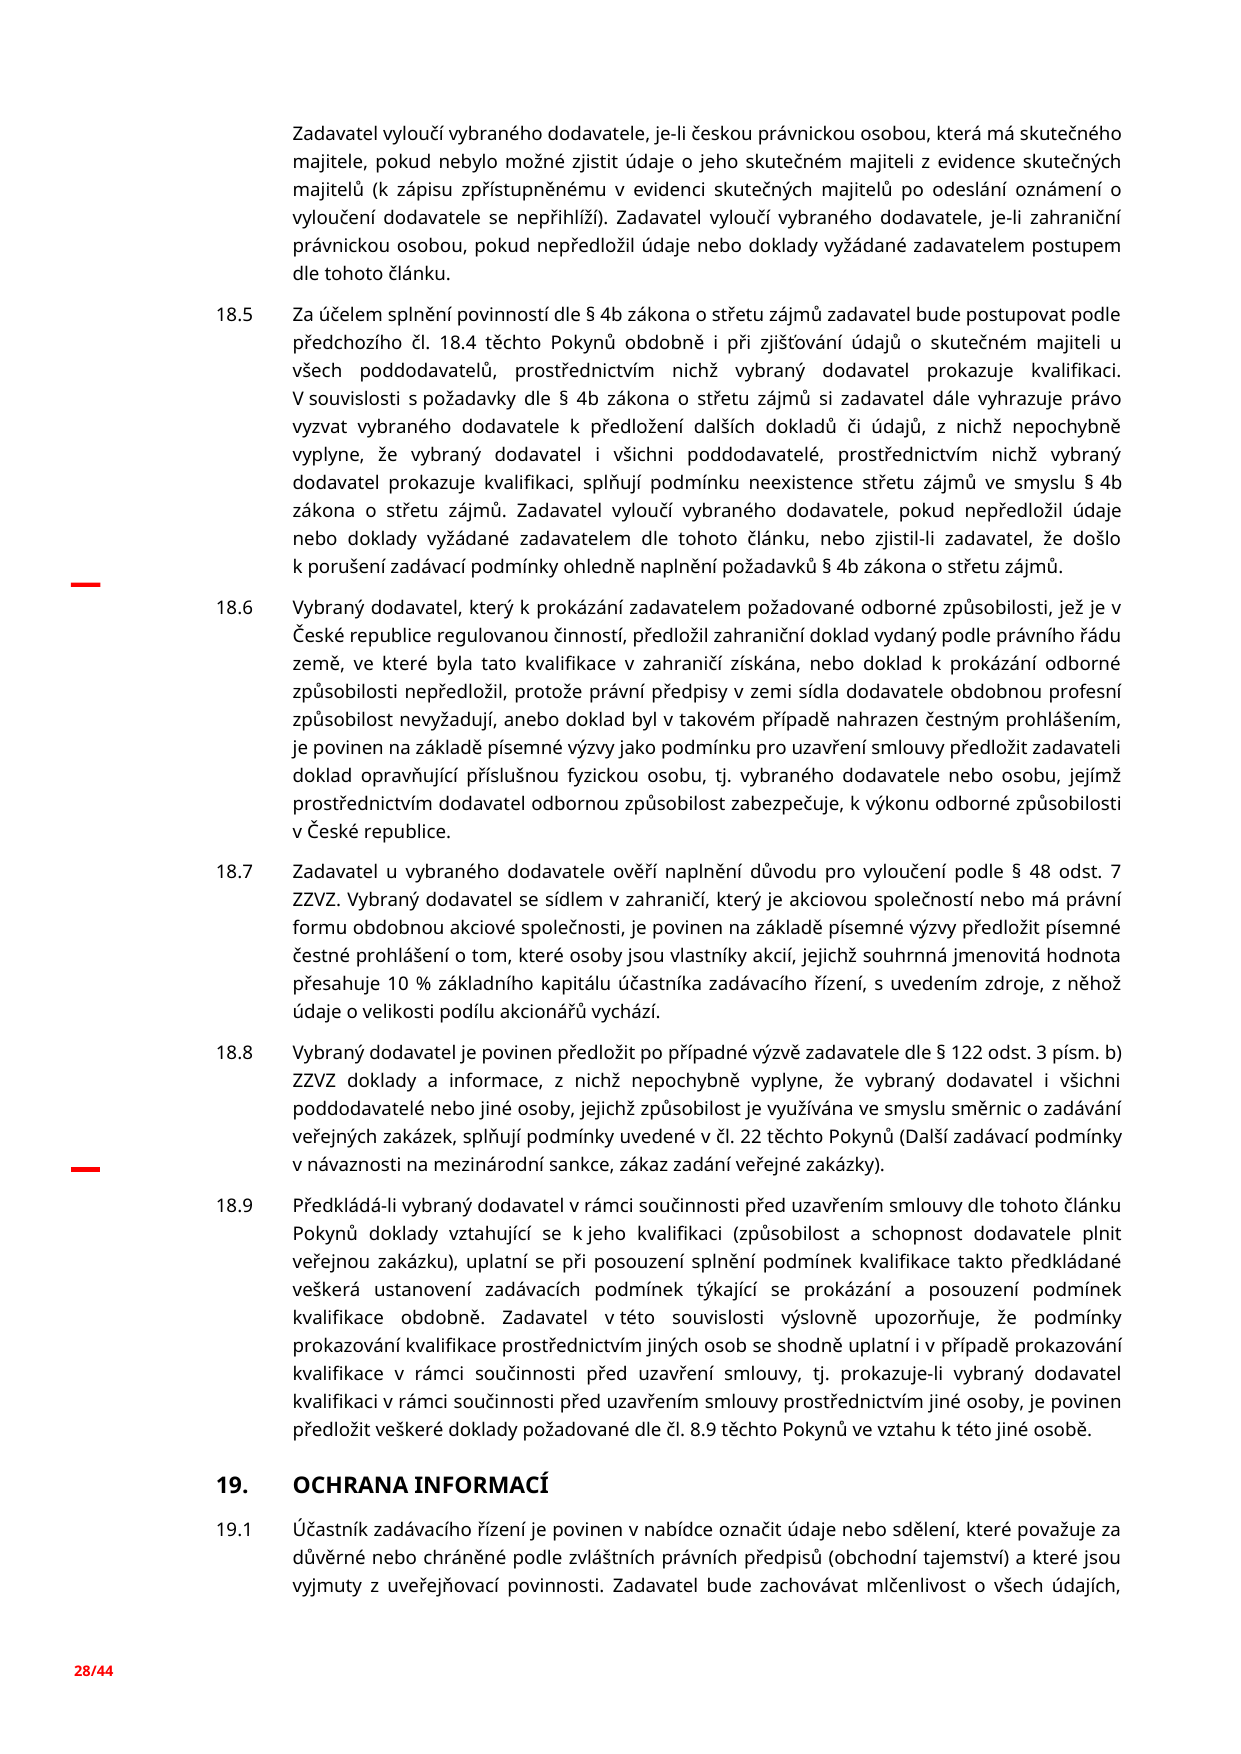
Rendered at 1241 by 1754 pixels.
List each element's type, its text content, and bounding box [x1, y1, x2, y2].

text Vybraný dodavatel je povinen předložit po případné výzvě zadavatele dle § 122 odst. 3 písm. b) ZZVZ doklady a informace, z nichž nepochybně vyplyne, že vybraný dodavatel i všichni poddodavatelé nebo jiné osoby, jejichž způsobilost je využívána ve smyslu směrnic o zadávání veřejných zakázek, splňují podmínky uvedené v čl. 22 těchto Pokynů (Další zadávací podmínky v návaznosti na mezinárodní sankce, zákaz zadání veřejné zakázky). [216, 1039, 1122, 1177]
text Vybraný dodavatel, který k prokázání zadavatelem požadované odborné způsobilosti, jež je v České republice regulovanou činností, předložil zahraniční doklad vydaný podle právního řádu země, ve které byla tato kvalifikace v zahraničí získána, nebo doklad k prokázání odborné způsobilosti nepředložil, protože právní předpisy v zemi sídla dodavatele obdobnou profesní způsobilost nevyžadují, anebo doklad byl v takovém případě nahrazen čestným prohlášením, je povinen na základě písemné výzvy jako podmínku pro uzavření smlouvy předložit zadavateli doklad opravňující příslušnou fyzickou osobu, tj. vybraného dodavatele nebo osobu, jejímž prostřednictvím dodavatel odbornou způsobilost zabezpečuje, k výkonu odborné způsobilosti v České republice. [216, 594, 1122, 844]
text Zadavatel u vybraného dodavatele ověří naplnění důvodu pro vyloučení podle § 48 odst. 7 ZZVZ. Vybraný dodavatel se sídlem v zahraničí, který je akciovou společností nebo má právní formu obdobnou akciové společnosti, je povinen na základě písemné výzvy předložit písemné čestné prohlášení o tom, které osoby jsou vlastníky akcií, jejichž souhrnná jmenovitá hodnota přesahuje 10 % základního kapitálu účastníka zadávacího řízení, s uvedením zdroje, z něhož údaje o velikosti podílu akcionářů vychází. [216, 859, 1122, 1024]
text OCHRANA INFORMACÍ [216, 1469, 1122, 1500]
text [216, 1516, 1122, 1597]
text Zadavatel vyloučí vybraného dodavatele, je-li českou právnickou osobou, která má skutečného majitele, pokud nebylo možné zjistit údaje o jeho skutečném majiteli z evidence skutečných majitelů (k zápisu zpřístupněnému v evidenci skutečných majitelů po odeslání oznámení o vyloučení dodavatele se nepřihlíží). Zadavatel vyloučí vybraného dodavatele, je-li zahraniční právnickou osobou, pokud nepředložil údaje nebo doklady vyžádané zadavatelem postupem dle tohoto článku. [292, 121, 1122, 286]
text Za účelem splnění povinností dle § 4b zákona o střetu zájmů zadavatel bude postupovat podle předchozího čl. 18.4 těchto Pokynů obdobně i při zjišťování údajů o skutečném majiteli u všech poddodavatelů, prostřednictvím nichž vybraný dodavatel prokazuje kvalifikaci. V souvislosti s požadavky dle § 4b zákona o střetu zájmů si zadavatel dále vyhrazuje právo vyzvat vybraného dodavatele k předložení dalších dokladů či údajů, z nichž nepochybně vyplyne, že vybraný dodavatel i všichni poddodavatelé, prostřednictvím nichž vybraný dodavatel prokazuje kvalifikaci, splňují podmínku neexistence střetu zájmů ve smyslu § 4b zákona o střetu zájmů. Zadavatel vyloučí vybraného dodavatele, pokud nepředložil údaje nebo doklady vyžádané zadavatelem dle tohoto článku, nebo zjistil-li zadavatel, že došlo k porušení zadávací podmínky ohledně naplnění požadavků § 4b zákona o střetu zájmů. [216, 301, 1122, 579]
text Předkládá-li vybraný dodavatel v rámci součinnosti před uzavřením smlouvy dle tohoto článku Pokynů doklady vztahující se k jeho kvalifikaci (způsobilost a schopnost dodavatele plnit veřejnou zakázku), uplatní se při posouzení splnění podmínek kvalifikace takto předkládané veškerá ustanovení zadávacích podmínek týkající se prokázání a posouzení podmínek kvalifikace obdobně. Zadavatel v této souvislosti výslovně upozorňuje, že podmínky prokazování kvalifikace prostřednictvím jiných osob se shodně uplatní i v případě prokazování kvalifikace v rámci součinnosti před uzavření smlouvy, tj. prokazuje-li vybraný dodavatel kvalifikaci v rámci součinnosti před uzavřením smlouvy prostřednictvím jiné osoby, je povinen předložit veškeré doklady požadované dle čl. 8.9 těchto Pokynů ve vztahu k této jiné osobě. [216, 1192, 1122, 1442]
